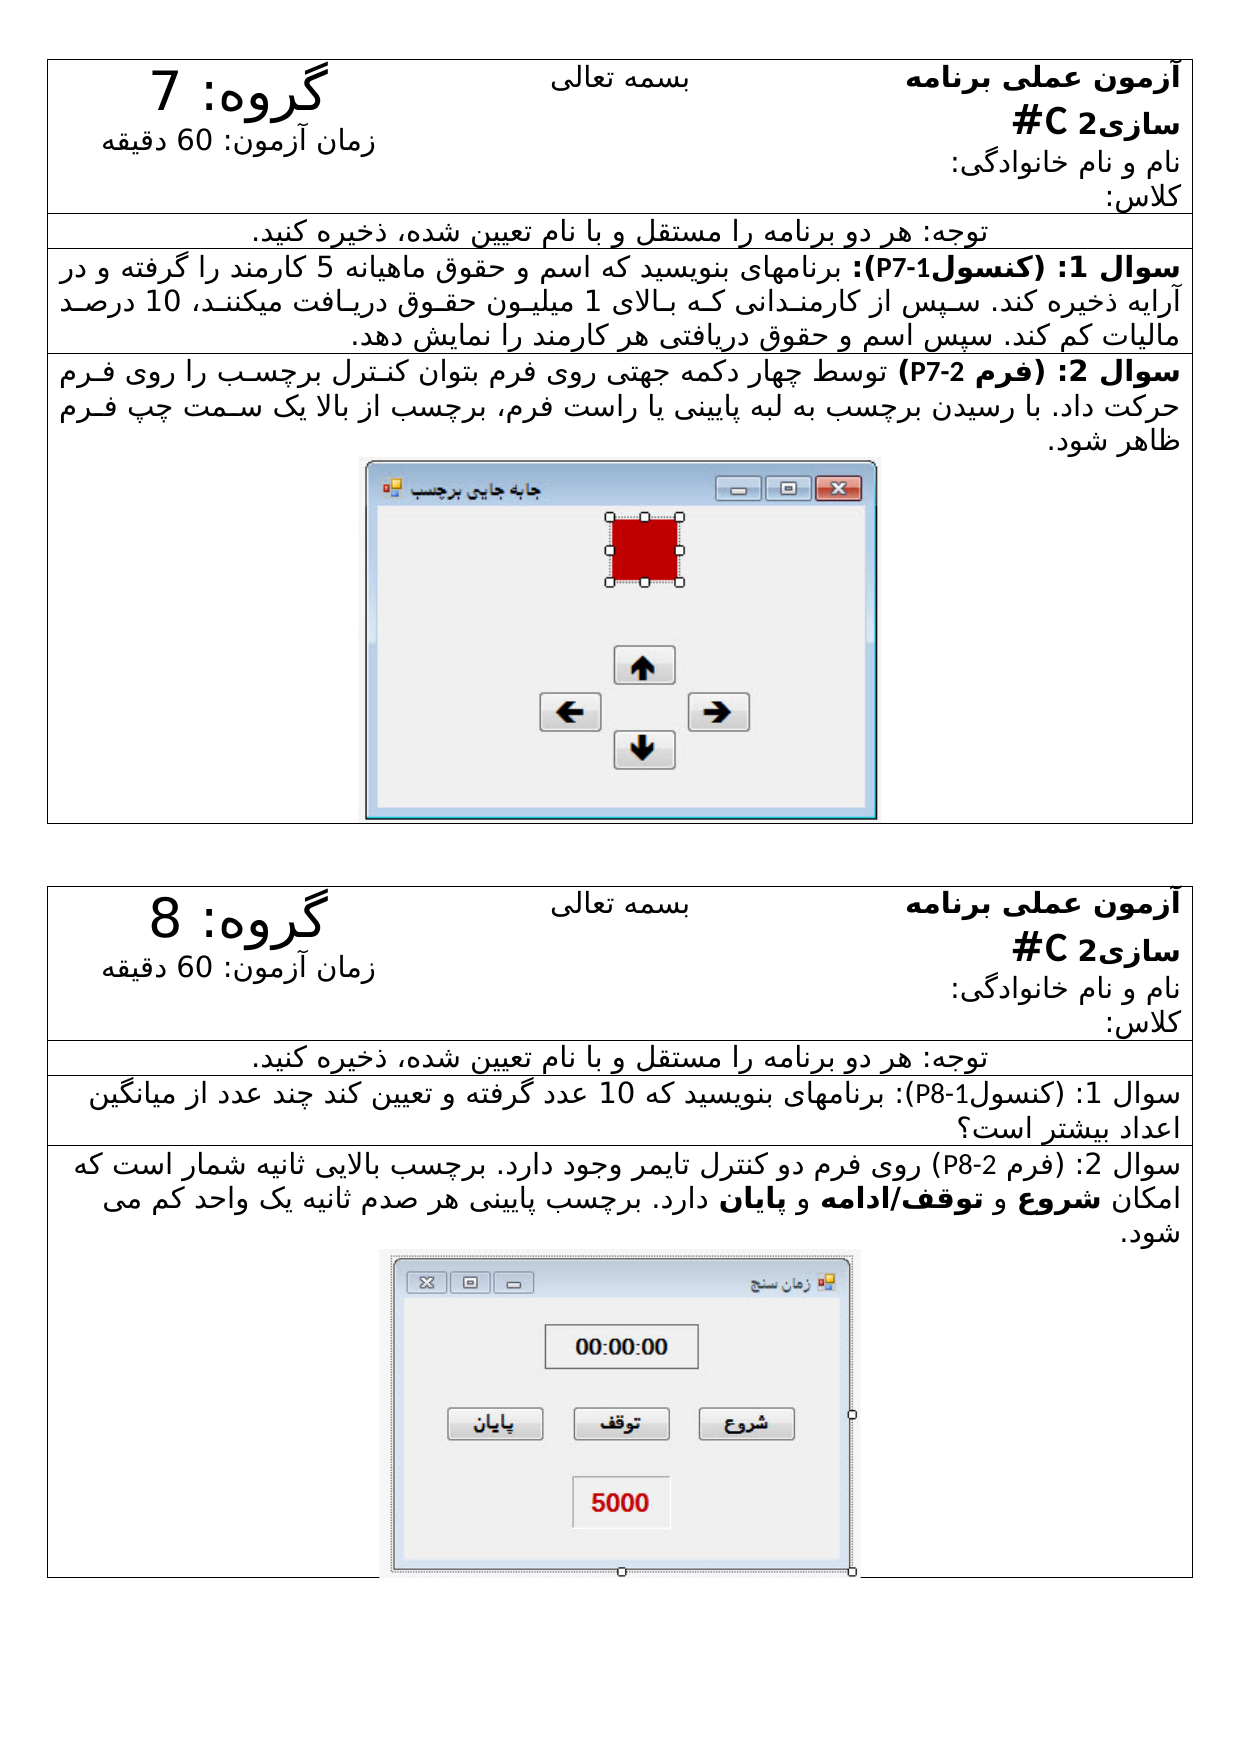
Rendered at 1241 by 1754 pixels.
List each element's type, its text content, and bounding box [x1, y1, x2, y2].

table_header بسمه تعالی [429, 60, 811, 213]
table_cell سوال 1: (کنسولP8-1): برنامهای بنویسید که 10 عدد گرفته و تعیین کند چند عدد از میانگین اعداد بیشتر است؟ [48, 1076, 1192, 1145]
table_header آزمون عملی برنامه سازی2 C# نام و نام خانوادگی: کلاس: [811, 887, 1192, 1039]
table_cell سوال 1: (کنسولP7-1): برنامهای بنویسید که اسم و حقوق ماهیانه 5 کارمند را گرفته و در آرایه ذخیره کند. سپس از کارمندانی که بالای 1 میلیون حقوق دریافت میکنند، 10 درصد مالیات کم کند. سپس اسم و حقوق دریافتی هر کارمند را نمایش دهد. [48, 249, 1192, 352]
table_cell توجه: هر دو برنامه را مستقل و با نام تعیین شده، ذخیره کنید. [48, 214, 1192, 248]
table_cell سوال 2: (فرم P8-2) روی فرم دو کنترل تایمر وجود دارد. برچسب بالایی ثانیه شمار است که امکان شروع و توقف/ادامه و پایان دارد. برچسب پایینی هر صدم ثانیه یک واحد کم می شود. [48, 1146, 1192, 1577]
table_header بسمه تعالی [429, 887, 811, 1039]
table_header گروه: 7 زمان آزمون: 60 دقیقه [48, 60, 429, 213]
picture [358, 457, 882, 823]
table_header آزمون عملی برنامه سازی2 C# نام و نام خانوادگی: کلاس: [811, 60, 1192, 213]
picture [379, 1249, 861, 1578]
table_cell توجه: هر دو برنامه را مستقل و با نام تعیین شده، ذخیره کنید. [48, 1041, 1192, 1074]
table_cell سوال 2: (فرم P7-2) توسط چهار دکمه جهتی روی فرم بتوان کنترل برچسب را روی فرم حرکت داد. با رسیدن برچسب به لبه پایینی یا راست فرم، برچسب از بالا یک سمت چپ فرم ظاهر شود. [48, 354, 1192, 823]
table_header گروه: 8 زمان آزمون: 60 دقیقه [48, 887, 429, 1039]
